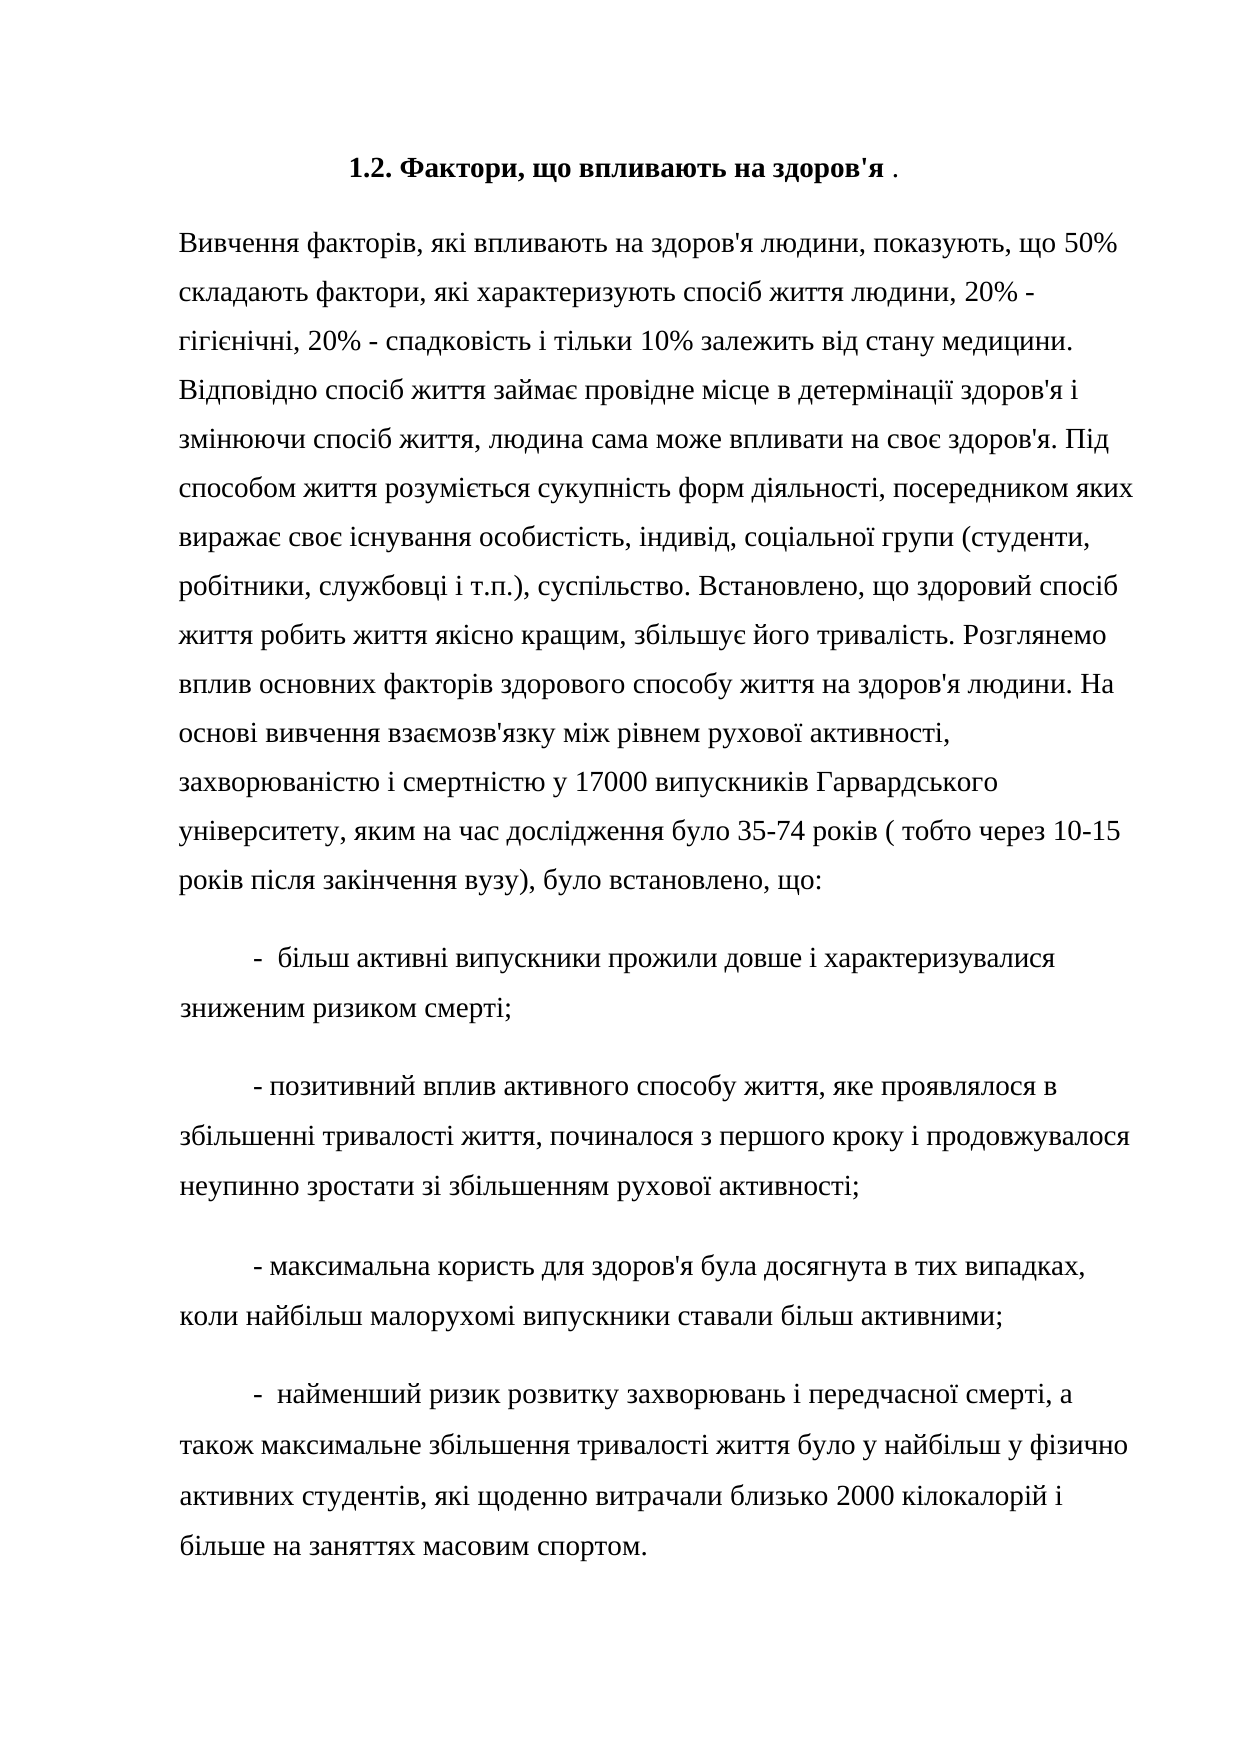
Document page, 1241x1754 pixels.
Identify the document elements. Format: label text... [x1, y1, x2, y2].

list максимальна користь для здоров'я була досягнута в тих випадках, коли найбільш малорухомі випускники ставали більш активними; [179, 1236, 1140, 1336]
list позитивний вплив активного способу життя, яке проявлялося в збільшенні тривалості життя, починалося з першого кроку і продовжувалося неупинно зростати зі збільшенням рухової активності; [179, 1056, 1140, 1206]
text - більш активні випускники прожили довше і характеризувалися зниженим ризиком смерті; [180, 927, 1084, 1027]
text - найменший ризик розвитку захворювань і передчасної смерті, а також максимальне збільшення тривалості життя було у найбільш у фізично активних студентів, які щоденно витрачали близько 2000 кілокалорій і більше на заняттях масовим спортом. [179, 1363, 1140, 1566]
text 1.2. Фактори, що впливають на здоров'я . [348, 150, 1140, 183]
text Вивчення факторів, які впливають на здоров'я людини, показують, що 50% складають фактори, які характеризують спосіб життя людини, 20% -гігієнічні, 20% - спадковість і тільки 10% залежить від стану медицини. Відповідно спосіб життя займає провідне місце в детермінації здоров'я і змінюючи спосіб життя, людина сама може впливати на своє здоров'я. Під способом життя розуміється сукупність форм діяльності, посередником яких виражає своє існування особистість, індивід, соціальної групи (студенти, робітники, службовці і т.п.), суспільство. Встановлено, що здоровий спосіб життя робить життя якісно кращим, збільшує його тривалість. Розглянемо вплив основних факторів здорового способу життя на здоров'я людини. На основі вивчення взаємозв'язку між рівнем рухової активності, захворюваністю і смертністю у 17000 випускників Гарвардського університету, яким на час дослідження було 35-74 років ( тобто через 10-15 років після закінчення вузу), було встановлено, що: [178, 213, 1140, 899]
